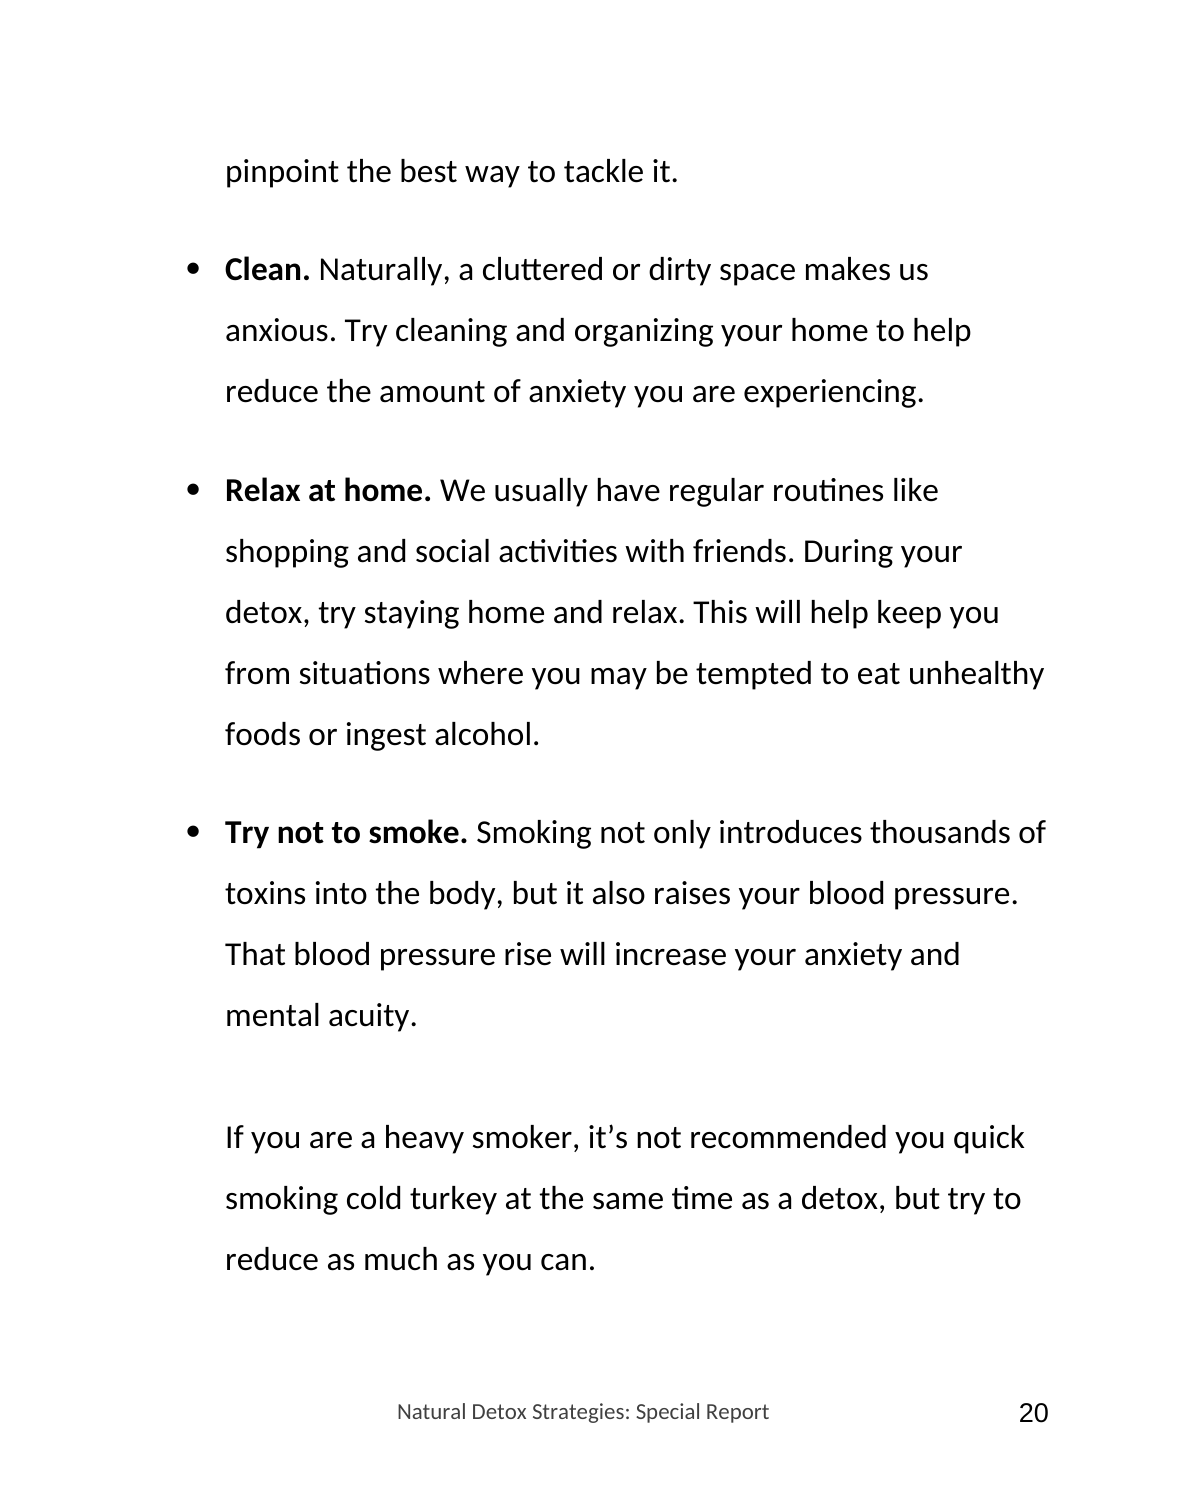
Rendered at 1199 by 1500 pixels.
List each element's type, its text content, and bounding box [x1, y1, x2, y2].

list Relax at home. We usually have regular routines like shopping and social activities with friends. During your detox, try staying home and relax. This will help keep you from situations where you may be tempted to eat unhealthy foods or ingest alcohol. [187, 468, 1049, 797]
list Clean. Naturally, a cluttered or dirty space makes us anxious. Try cleaning and organizing your home to help reduce the amount of anxiety you are experiencing. [187, 248, 1049, 454]
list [187, 150, 1049, 234]
list Try not to smoke. Smoking not only introduces thousands of toxins into the body, but it also raises your blood pressure. That blood pressure rise will increase your anxiety and mental acuity. If you are a heavy smoker, it’s not recommended you quick smoking cold turkey at the same time as a detox, but try to reduce as much as you can. [187, 811, 1049, 1279]
